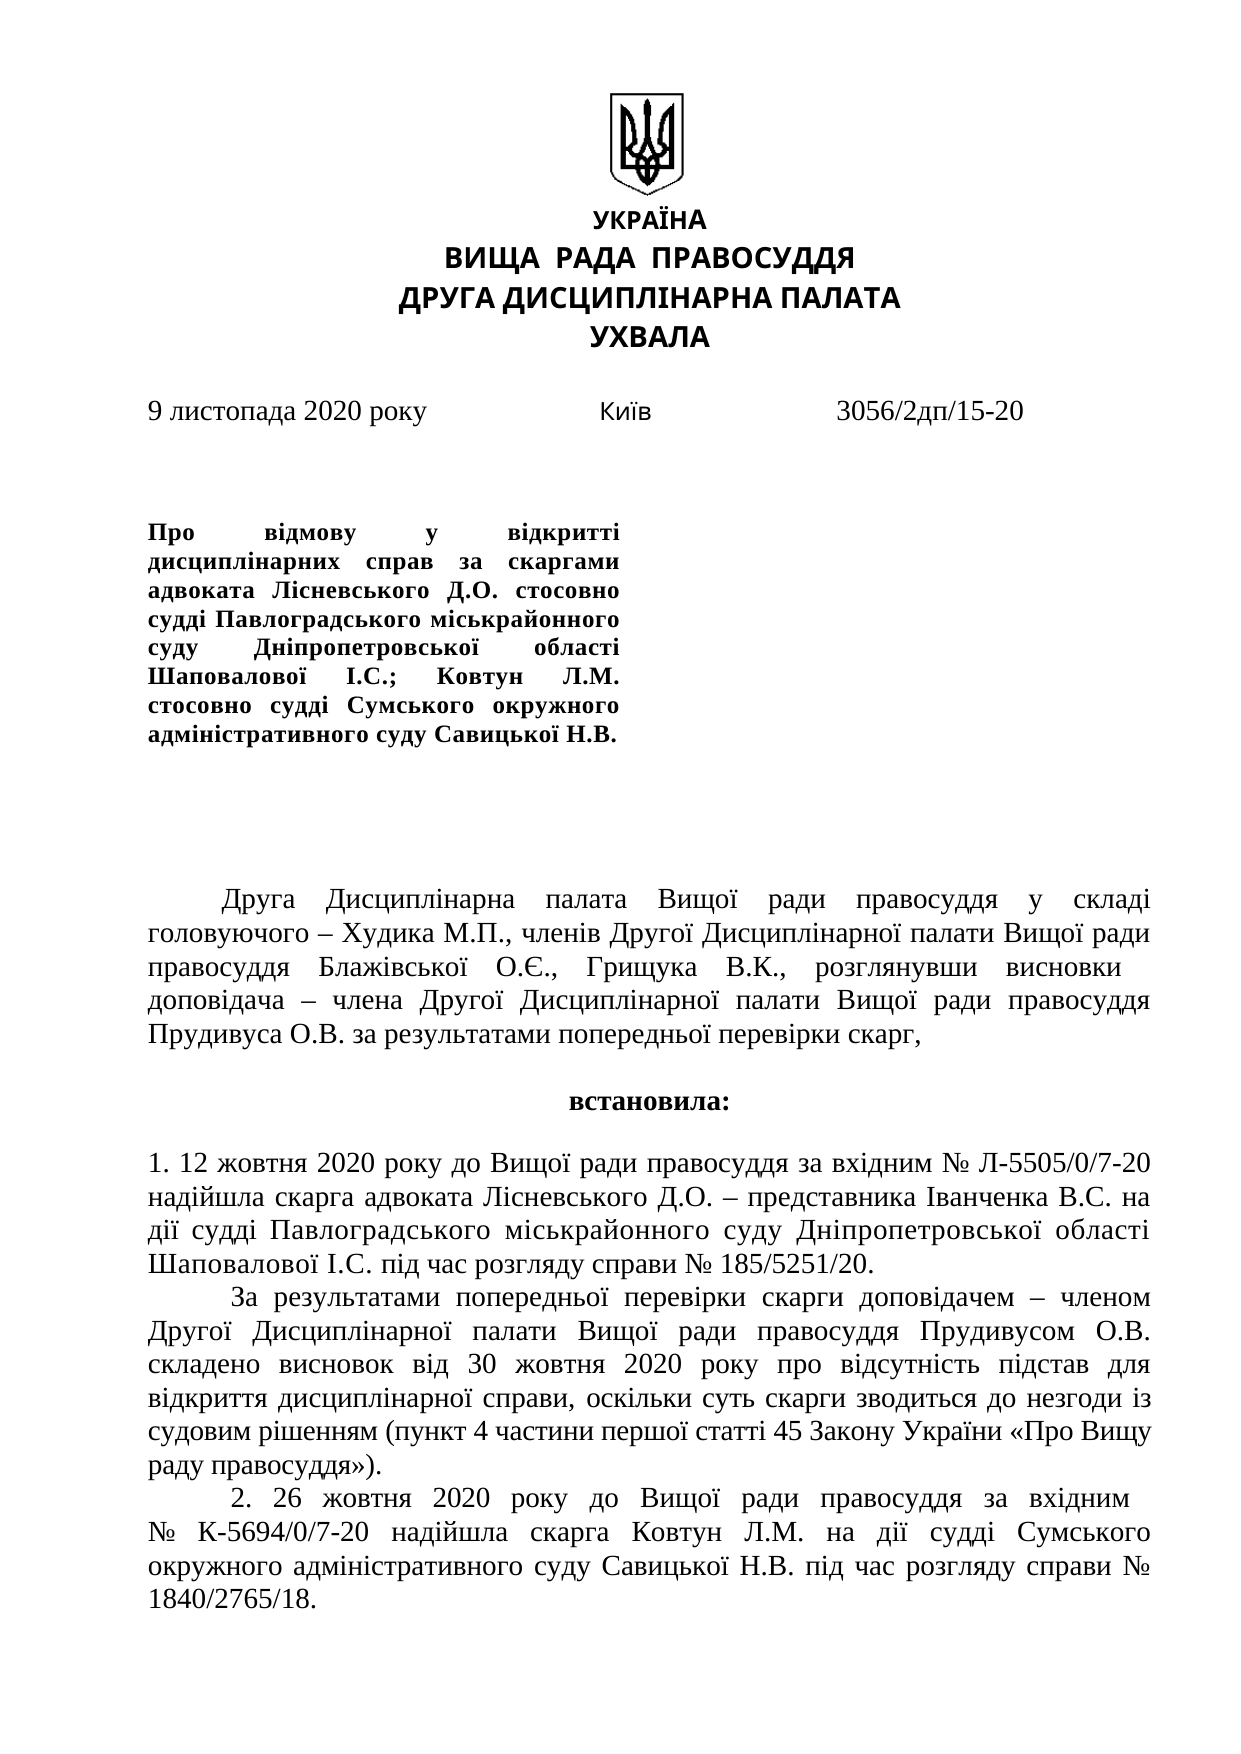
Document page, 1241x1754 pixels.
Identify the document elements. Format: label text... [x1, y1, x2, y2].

text ДРУГА ДИСЦИПЛІНАРНА ПАЛАТА [148, 277, 1152, 317]
text Друга Дисциплінарна палата Вищої ради правосуддя у складі головуючого – Худика М.П., членів Другої Дисциплінарної палати Вищої ради правосуддя Блажівської О.Є., Грищука В.К., розглянувши висновки доповідача – члена Другої Дисциплінарної палати Вищої ради правосуддя Прудивуса О.В. за результатами попередньої перевірки скарг, [148, 882, 1152, 1049]
text Про відмову у відкритті дисциплінарних справ за скаргами адвоката Лісневського Д.О. стосовно судді Павлоградського міськрайонного суду Дніпропетровської області Шаповалової І.С.; Ковтун Л.М. стосовно судді Сумського окружного адміністративного суду Савицької Н.В. [148, 517, 620, 747]
table_header 3056/2дп/15-20 [825, 393, 1240, 431]
table_header Київ [524, 393, 825, 431]
table_header 9 листопада 2020 року [136, 393, 524, 431]
text встановила: [148, 1083, 1152, 1116]
text 2. 26 жовтня 2020 року до Вищої ради правосуддя за вхідним № К-5694/0/7-20 надійшла скарга Ковтун Л.М. на дії судді Сумського окружного адміністративного суду Савицької Н.В. під час розгляду справи № 1840/2765/18. [148, 1481, 1152, 1615]
text ВИЩА РАДА ПРАВОСУДДЯ [148, 237, 1152, 277]
text 1. 12 жовтня 2020 року до Вищої ради правосуддя за вхідним № Л-5505/0/7-20 надійшла скарга адвоката Лісневського Д.О. – представника Іванченка В.С. на дії судді Павлоградського міськрайонного суду Дніпропетровської області Шаповалової І.С. під час розгляду справи № 185/5251/20. [148, 1145, 1152, 1279]
text За результатами попередньої перевірки скарги доповідачем – членом Другої Дисциплінарної палати Вищої ради правосуддя Прудивусом О.В. складено висновок від 30 жовтня 2020 року про відсутність підстав для відкриття дисциплінарної справи, оскільки суть скарги зводиться до незгоди із судовим рішенням (пункт 4 частини першої статті 45 Закону України «Про Вищу раду правосуддя»). [148, 1279, 1152, 1481]
text УКРАЇНА [148, 200, 1152, 237]
picture [607, 90, 691, 197]
text УХВАЛА [148, 317, 1152, 356]
